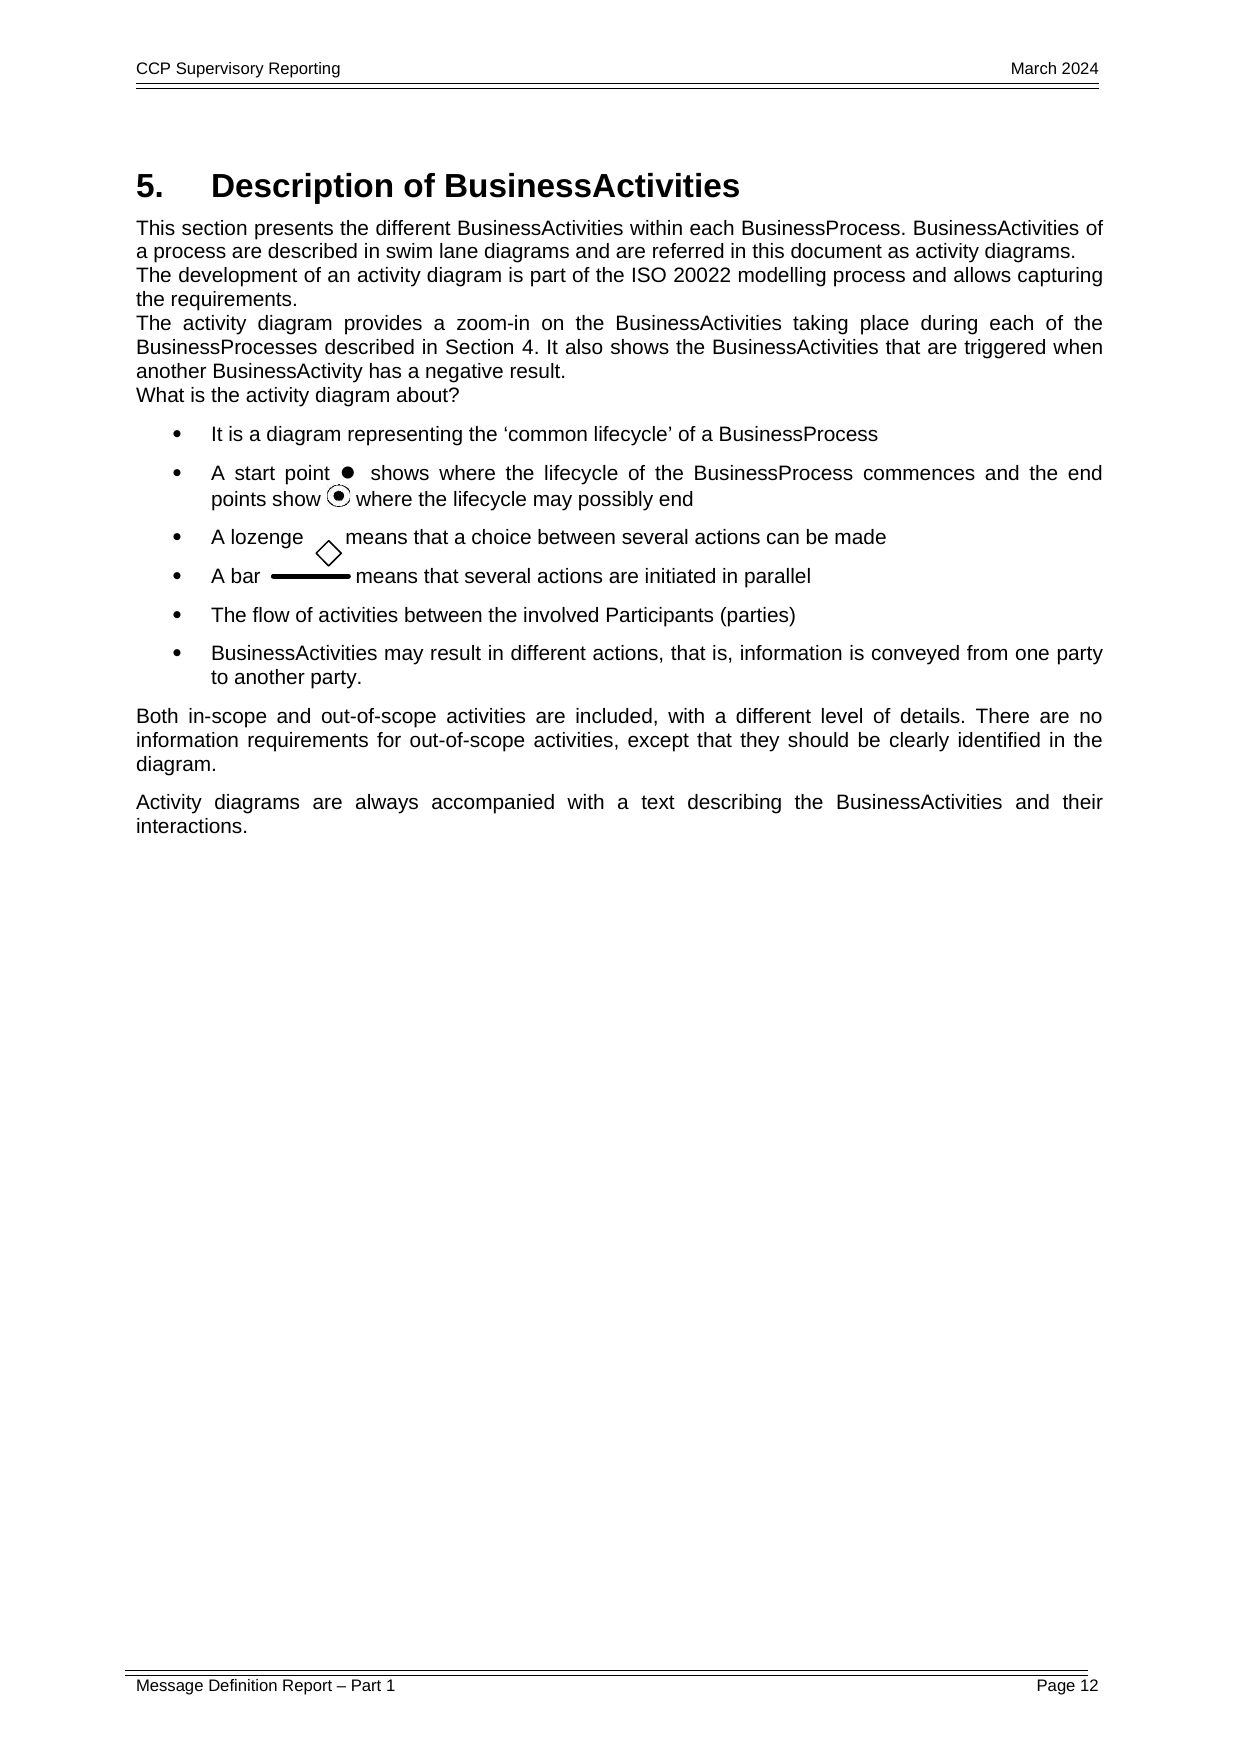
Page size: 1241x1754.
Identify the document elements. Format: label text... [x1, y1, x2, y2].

list A lozenge means that a choice between several actions can be made [173, 525, 1104, 549]
text What is the activity diagram about? [136, 383, 1104, 407]
text The activity diagram provides a zoom-in on the BusinessActivities taking place during each of the BusinessProcesses described in Section 4. It also shows the BusinessActivities that are triggered when another BusinessActivity has a negative result. [136, 311, 1104, 383]
list BusinessActivities may result in different actions, that is, information is conveyed from one party to another party. [173, 641, 1104, 689]
subtitle Description of BusinessActivities [136, 167, 1104, 205]
list A bar means that several actions are initiated in parallel [173, 564, 1104, 588]
text This section presents the different BusinessActivities within each BusinessProcess. BusinessActivities of a process are described in swim lane diagrams and are referred in this document as activity diagrams. [136, 215, 1104, 263]
text Both in-scope and out-of-scope activities are included, with a different level of details. There are no information requirements for out-of-scope activities, except that they should be clearly identified in the diagram. [136, 704, 1104, 776]
list A start point shows where the lifecycle of the BusinessProcess commences and the end points show where the lifecycle may possibly end [173, 460, 1104, 511]
list The flow of activities between the involved Participants (parties) [173, 602, 1104, 627]
text The development of an activity diagram is part of the ISO 20022 modelling process and allows capturing the requirements. [136, 263, 1104, 311]
text Activity diagrams are always accompanied with a text describing the BusinessActivities and their interactions. [136, 790, 1104, 838]
list It is a diagram representing the ‘common lifecycle’ of a BusinessProcess [173, 422, 1104, 446]
picture [326, 484, 350, 507]
